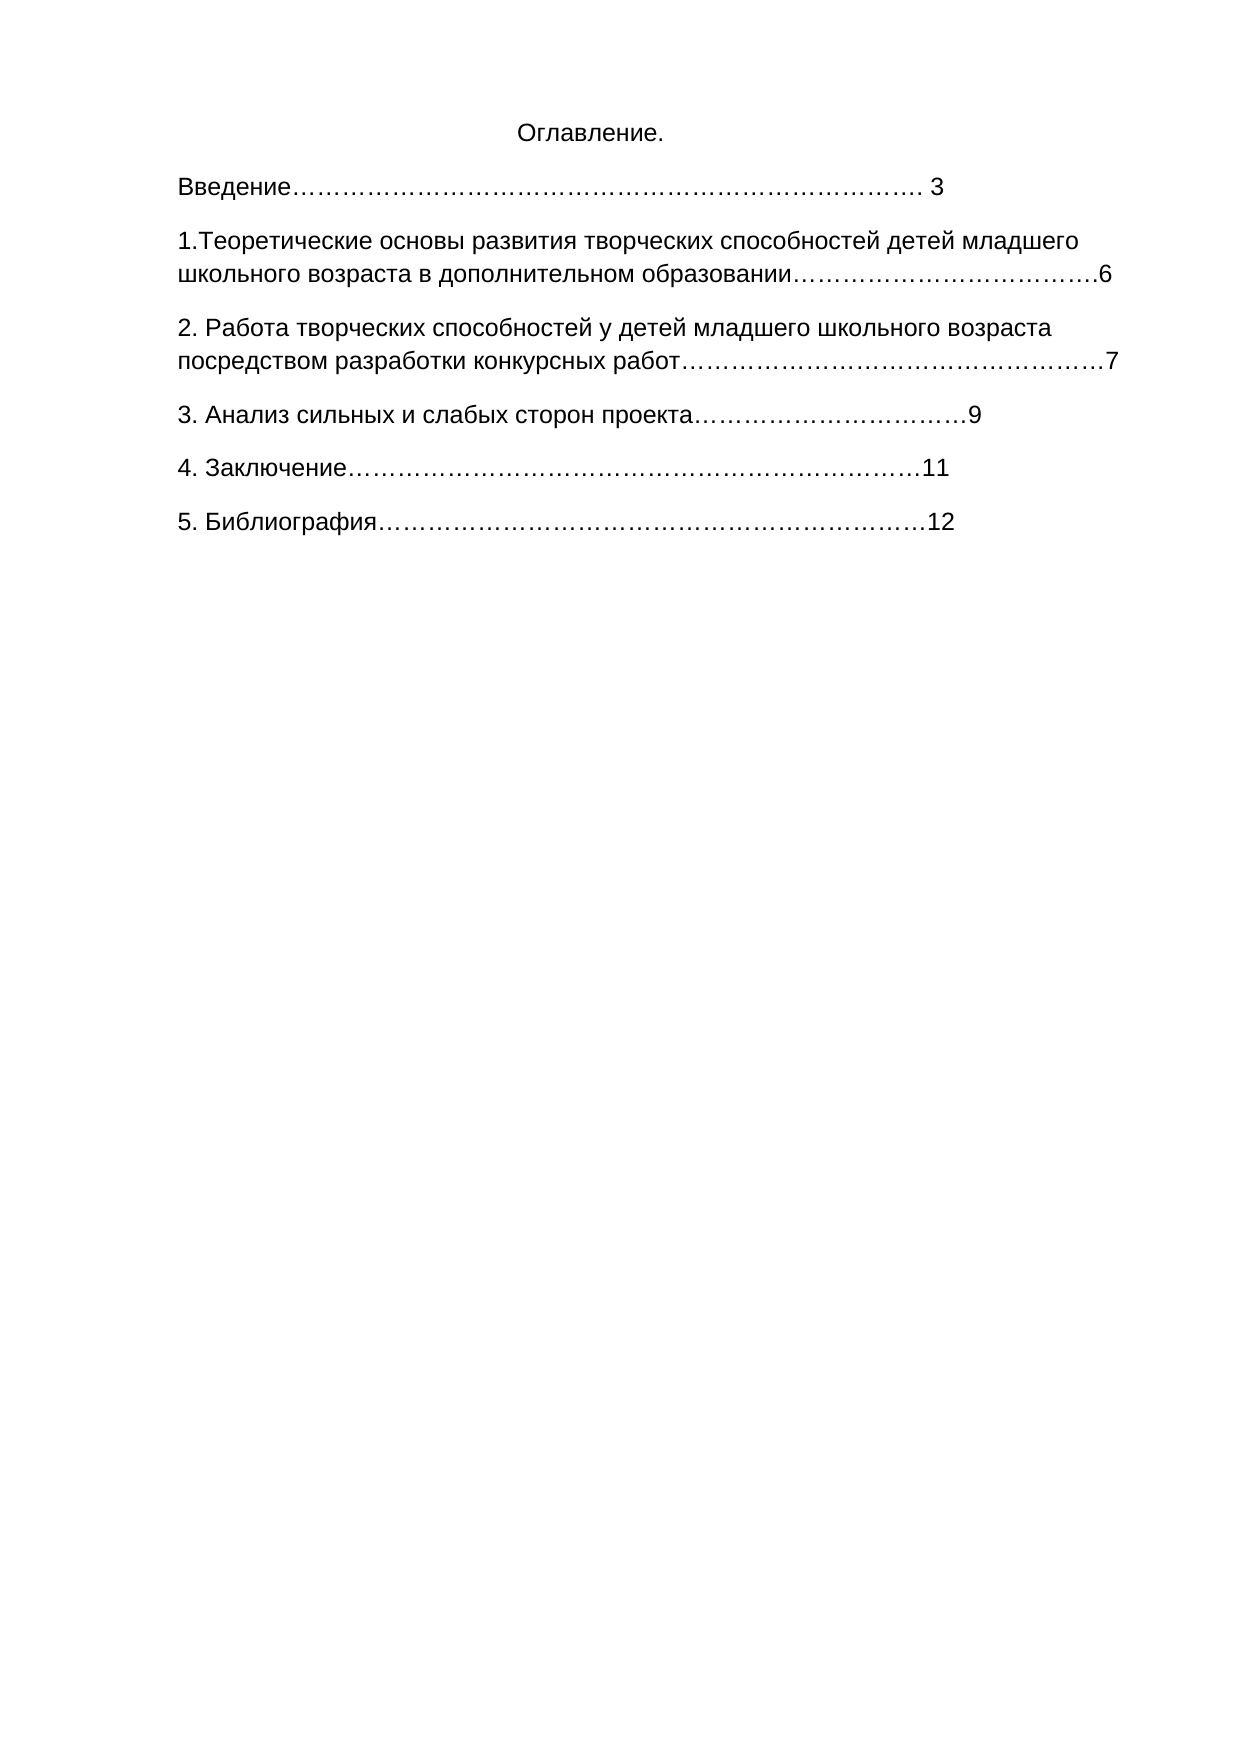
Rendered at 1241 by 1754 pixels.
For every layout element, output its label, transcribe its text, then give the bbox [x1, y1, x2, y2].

text Оглавление. [177, 118, 1152, 147]
text 2. Работа творческих способностей у детей младшего школьного возраста посредством разработки конкурсных работ……………………………………………7 [177, 313, 1152, 374]
text 1.Теоретические основы развития творческих способностей детей младшего школьного возраста в дополнительном образовании……………………………….6 [177, 226, 1152, 288]
text 5. Библиография…………………………………………………………12 [177, 507, 1152, 536]
text 3. Анализ сильных и слабых сторон проекта……………………………9 [177, 399, 1152, 428]
text Введение…………………………………………………………………. 3 [177, 172, 1152, 201]
text 4. Заключение……………………………………………………………11 [177, 453, 1152, 482]
